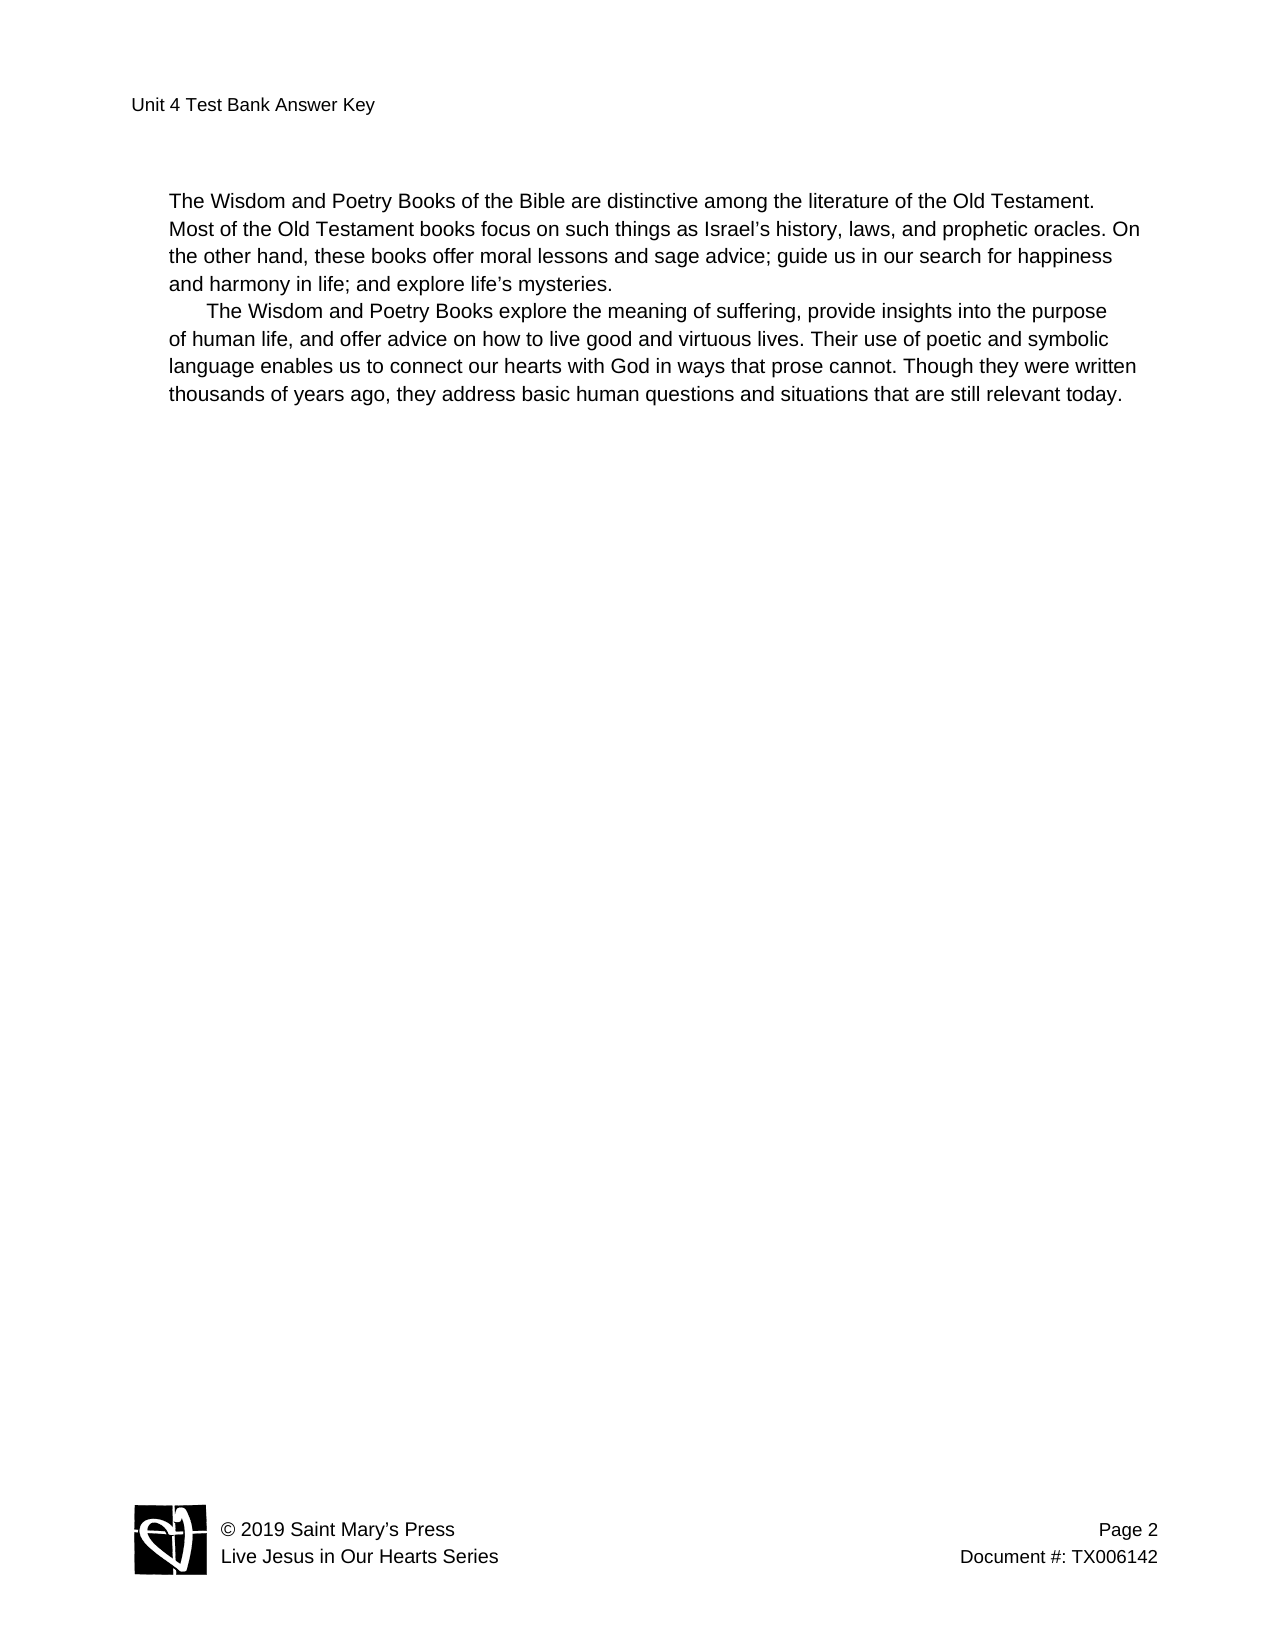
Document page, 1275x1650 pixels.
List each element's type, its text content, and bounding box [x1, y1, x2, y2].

text The Wisdom and Poetry Books of the Bible are distinctive among the literature of the Old Testament. Most of the Old Testament books focus on such things as Israel’s history, laws, and prophetic oracles. On the other hand, these books offer moral lessons and sage advice; guide us in our search for happiness and harmony in life; and explore life’s mysteries. [169, 189, 1144, 295]
text The Wisdom and Poetry Books explore the meaning of suffering, provide insights into the purpose of human life, and offer advice on how to live good and virtuous lives. Their use of poetic and symbolic language enables us to connect our hearts with God in ways that prose cannot. Though they were written thousands of years ago, they address basic human questions and situations that are still relevant today. [169, 299, 1144, 405]
